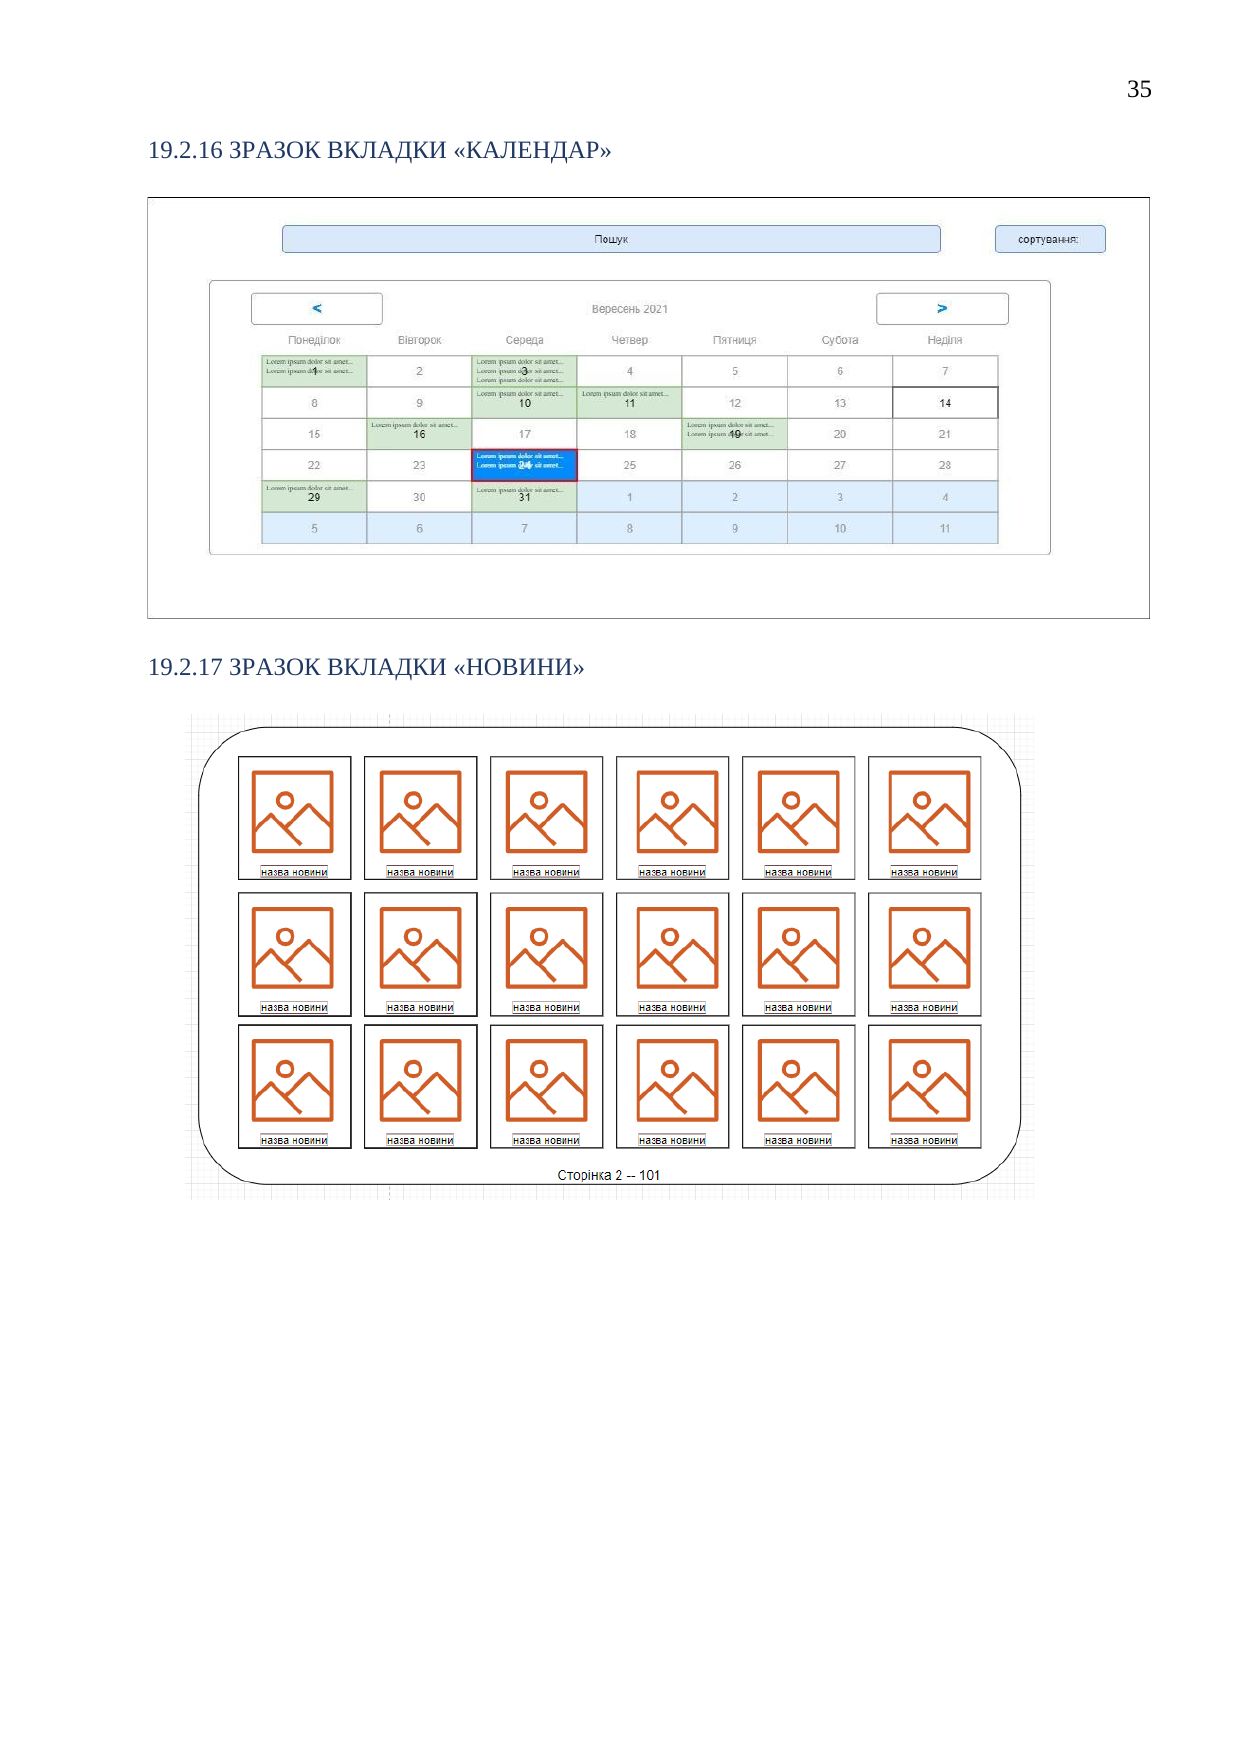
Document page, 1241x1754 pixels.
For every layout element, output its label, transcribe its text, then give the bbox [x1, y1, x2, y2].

picture [147, 197, 1150, 619]
subtitle 19.2.16 ЗРАЗОК ВКЛАДКИ «КАЛЕНДАР» [148, 135, 1152, 164]
subtitle 19.2.17 ЗРАЗОК ВКЛАДКИ «НОВИНИ» [148, 652, 1152, 681]
picture [185, 714, 1035, 1200]
